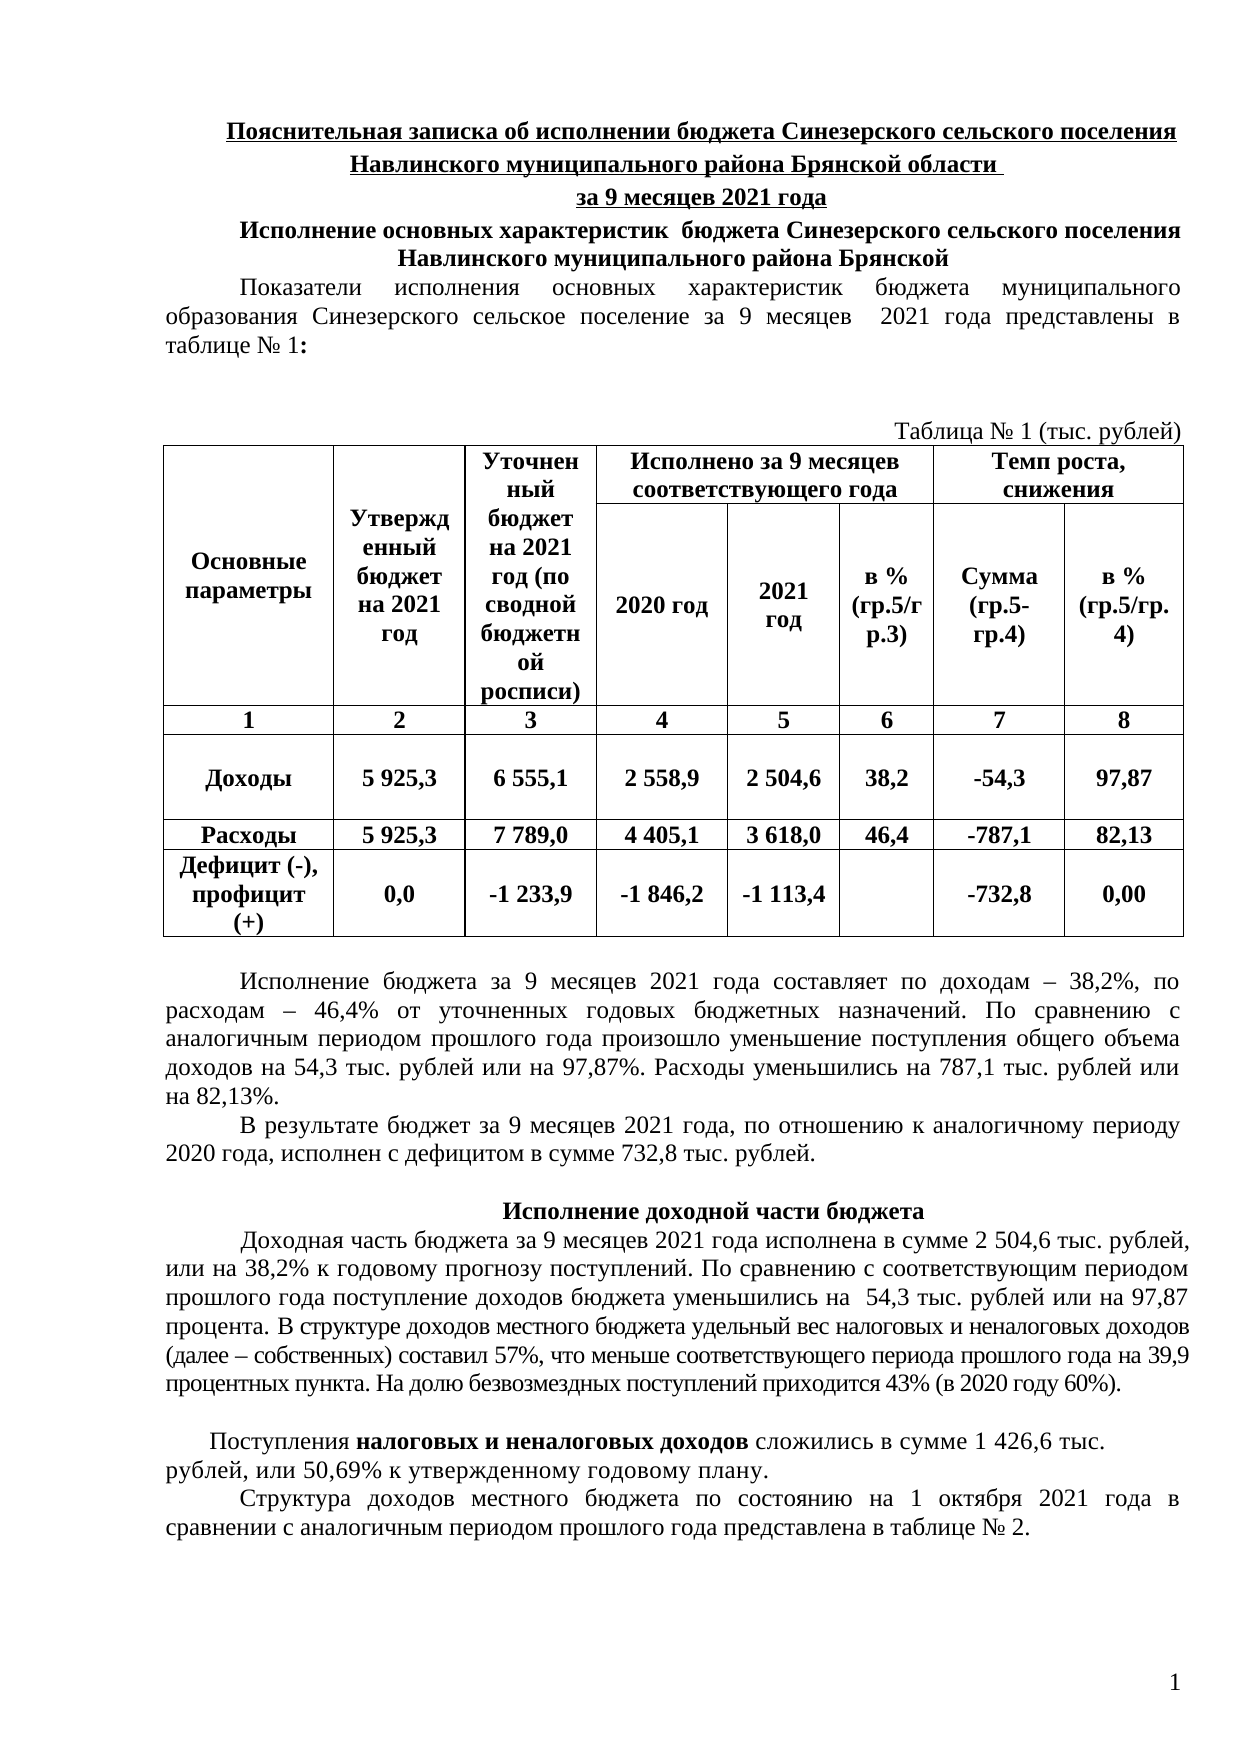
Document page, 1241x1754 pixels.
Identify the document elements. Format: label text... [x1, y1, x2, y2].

text Исполнение доходной части бюджета [165, 1196, 1181, 1225]
table_cell 6 555,1 [466, 735, 596, 819]
table_cell в % (гр.5/гр.4) [1065, 504, 1183, 704]
table_cell 1 [164, 706, 333, 734]
text В результате бюджет за 9 месяцев 2021 года, по отношению к аналогичному периоду 2020 года, исполнен с дефицитом в сумме 732,8 тыс. рублей. [165, 1110, 1181, 1167]
table_cell 5 [728, 706, 839, 734]
table_cell 2021 год [728, 504, 839, 704]
table_cell 5 925,3 [334, 735, 464, 819]
text Пояснительная записка об исполнении бюджета Синезерского сельского поселения Навлинского муниципального района Брянской области [165, 116, 1181, 177]
table_cell 2 [334, 706, 464, 734]
text Таблица № 1 (тыс. рублей) [165, 416, 1181, 445]
text за 9 месяцев 2021 года [165, 182, 1181, 211]
table_cell 82,13 [1065, 820, 1183, 849]
table_cell 7 789,0 [466, 820, 596, 849]
table_cell 97,87 [1065, 735, 1183, 819]
table_cell 4 [597, 706, 727, 734]
table_cell 3 618,0 [728, 820, 839, 849]
table_cell [840, 850, 933, 936]
table_cell 8 [1065, 706, 1183, 734]
table_header Основные параметры [164, 446, 333, 704]
table_cell Сумма (гр.5-гр.4) [934, 504, 1064, 704]
table_cell -787,1 [934, 820, 1064, 849]
text Показатели исполнения основных характеристик бюджета муниципального образования Синезерского сельское поселение за 9 месяцев 2021 года представлены в таблице № 1: [165, 272, 1181, 358]
table_cell 2 558,9 [597, 735, 727, 819]
table_cell 0,00 [1065, 850, 1183, 936]
text Доходная часть бюджета за 9 месяцев 2021 года исполнена в сумме 2 504,6 тыс. рублей, или на 38,2% к годовому прогнозу поступлений. По сравнению с соответствующим периодом прошлого года поступление доходов бюджета уменьшились на 54,3 тыс. рублей или на 97,87 процента. В структуре доходов местного бюджета удельный вес налоговых и неналоговых доходов (далее – собственных) составил 57%, что меньше соответствующего периода прошлого года на 39,9 процентных пункта. На долю безвозмездных поступлений приходится 43% (в 2020 году 60%). [165, 1225, 1190, 1397]
text Исполнение основных характеристик бюджета Синезерского сельского поселения Навлинского муниципального района Брянской [165, 215, 1181, 272]
table_header Утвержденный бюджет на 2021 год [334, 446, 464, 704]
table_cell -1 113,4 [728, 850, 839, 936]
table_cell -54,3 [934, 735, 1064, 819]
table_cell 3 [466, 706, 596, 734]
table_cell Доходы [164, 735, 333, 819]
table_cell 0,0 [334, 850, 464, 936]
table_cell -1 846,2 [597, 850, 727, 936]
table_cell 5 925,3 [334, 820, 464, 849]
table_cell Расходы [164, 820, 333, 849]
text Исполнение бюджета за 9 месяцев 2021 года составляет по доходам – 38,2%, по расходам – 46,4% от уточненных годовых бюджетных назначений. По сравнению с аналогичным периодом прошлого года произошло уменьшение поступления общего объема доходов на 54,3 тыс. рублей или на 97,87%. Расходы уменьшились на 787,1 тыс. рублей или на 82,13%. [165, 966, 1181, 1110]
table_cell 46,4 [840, 820, 933, 849]
text Поступления налоговых и неналоговых доходов сложились в сумме 1 426,6 тыс. рублей, или 50,69% к утвержденному годовому плану. [165, 1426, 1181, 1483]
table_cell 2 504,6 [728, 735, 839, 819]
table_cell 6 [840, 706, 933, 734]
table_cell 2020 год [597, 504, 727, 704]
table_header Исполнено за 9 месяцев соответствующего года [597, 446, 933, 503]
table_cell -1 233,9 [466, 850, 596, 936]
table_cell 38,2 [840, 735, 933, 819]
table_cell в % (гр.5/гр.3) [840, 504, 933, 704]
table_cell 4 405,1 [597, 820, 727, 849]
table_cell Дефицит (-), профицит (+) [164, 850, 333, 936]
table_header Темп роста, снижения [934, 446, 1183, 503]
table_cell 7 [934, 706, 1064, 734]
text Структура доходов местного бюджета по состоянию на 1 октября 2021 года в сравнении с аналогичным периодом прошлого года представлена в таблице № 2. [165, 1483, 1181, 1541]
table_header Уточненный бюджет на 2021 год (по сводной бюджетной росписи) [466, 446, 596, 704]
table_cell -732,8 [934, 850, 1064, 936]
